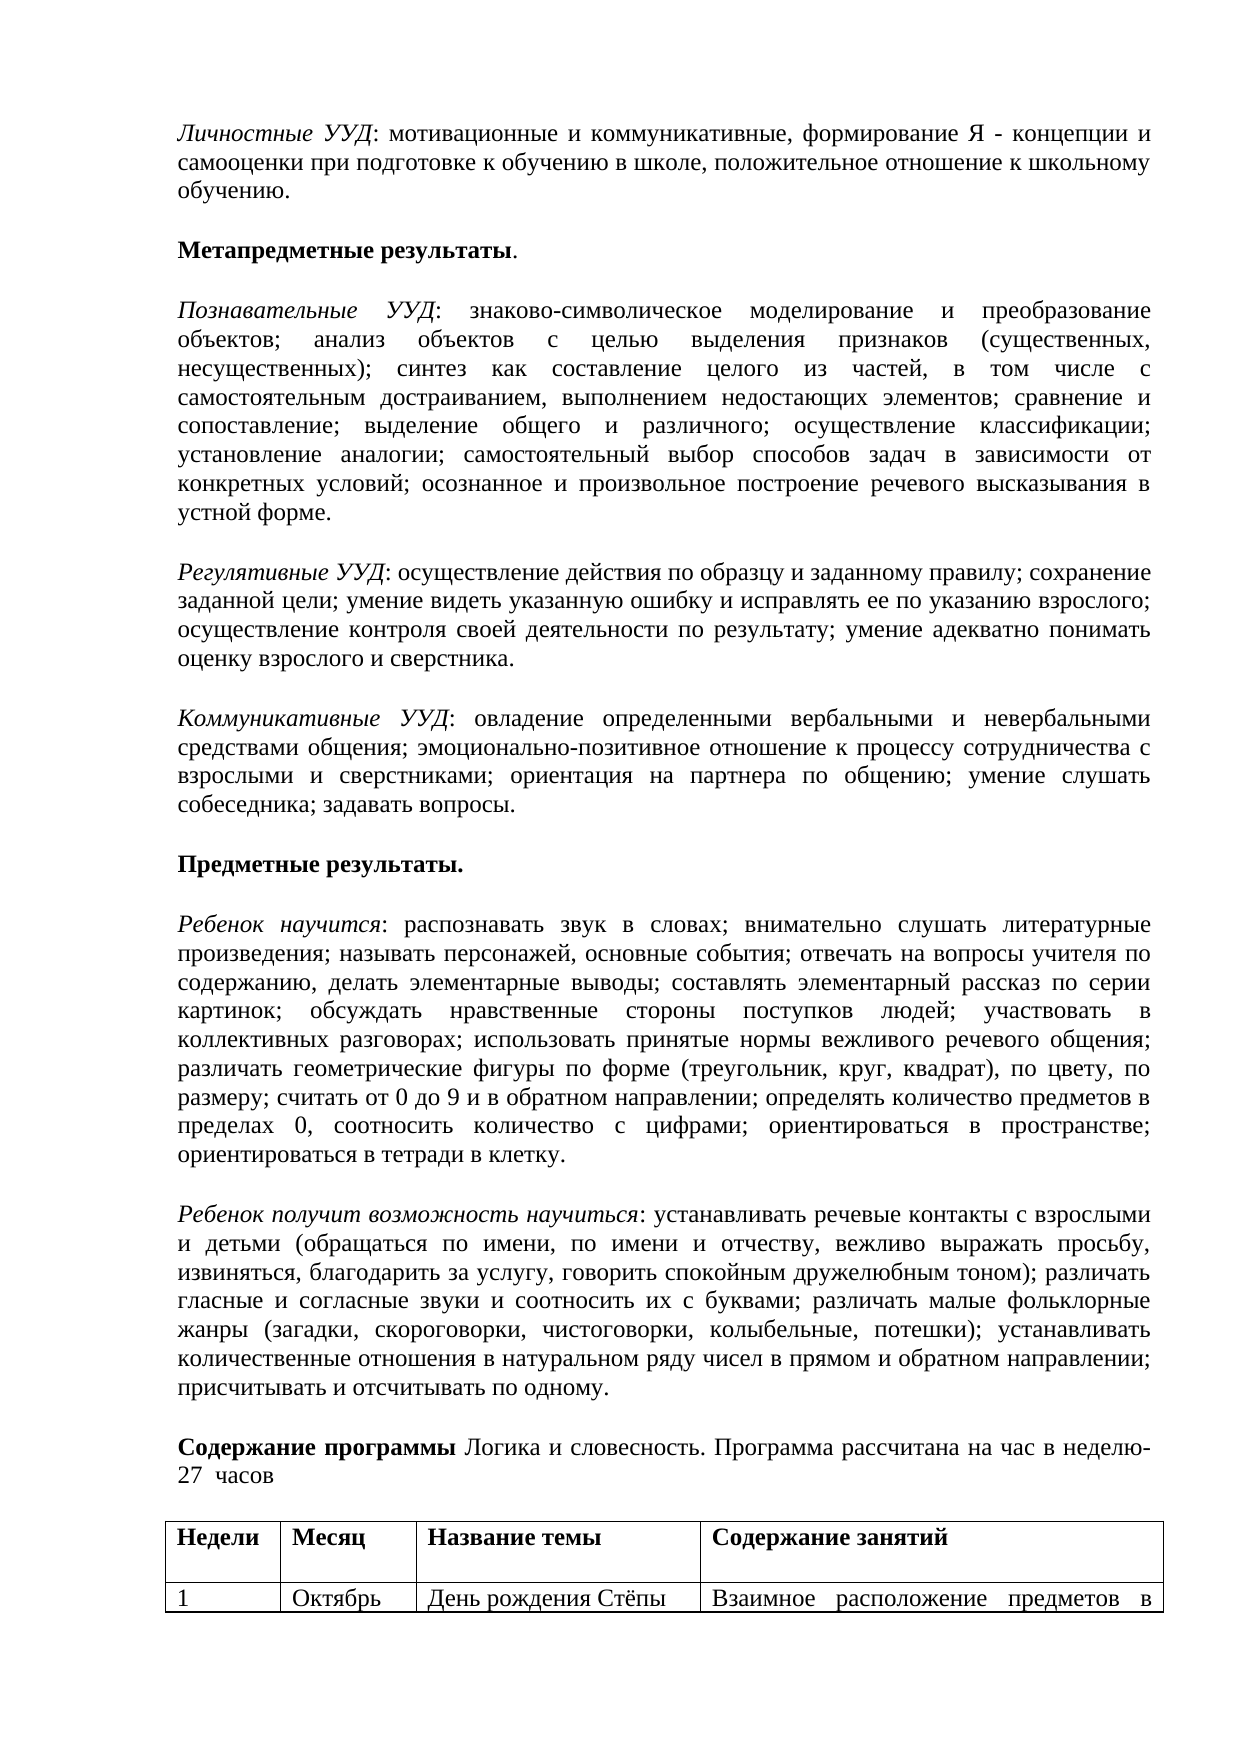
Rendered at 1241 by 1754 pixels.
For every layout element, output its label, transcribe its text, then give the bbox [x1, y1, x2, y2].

table_header Недели [166, 1522, 280, 1582]
table_cell 1 [166, 1583, 280, 1611]
table_cell Октябрь [281, 1583, 416, 1611]
text Предметные результаты. [177, 849, 1152, 878]
table_cell День рождения Стёпы [417, 1583, 700, 1611]
text Регулятивные УУД: осуществление действия по образцу и заданному правилу; сохранение заданной цели; умение видеть указанную ошибку и исправлять ее по указанию взрослого; осуществление контроля своей деятельности по результату; умение адекватно понимать оценку взрослого и сверстника. [177, 557, 1152, 672]
text Личностные УУД: мотивационные и коммуникативные, формирование Я - концепции и самооценки при подготовке к обучению в школе, положительное отношение к школьному обучению. [177, 118, 1152, 204]
text Ребенок научится: распознавать звук в словах; внимательно слушать литературные произведения; называть персонажей, основные события; отвечать на вопросы учителя по содержанию, делать элементарные выводы; составлять элементарный рассказ по серии картинок; обсуждать нравственные стороны поступков людей; участвовать в коллективных разговорах; использовать принятые нормы вежливого речевого общения; различать геометрические фигуры по форме (треугольник, круг, квадрат), по цвету, по размеру; считать от 0 до 9 и в обратном направлении; определять количество предметов в пределах 0, соотносить количество с цифрами; ориентироваться в пространстве; ориентироваться в тетради в клетку. [177, 909, 1152, 1168]
text Ребенок получит возможность научиться: устанавливать речевые контакты с взрослыми и детьми (обращаться по имени, по имени и отчеству, вежливо выражать просьбу, извиняться, благодарить за услугу, говорить спокойным дружелюбным тоном); различать гласные и согласные звуки и соотносить их с буквами; различать малые фольклорные жанры (загадки, скороговорки, чистоговорки, колыбельные, потешки); устанавливать количественные отношения в натуральном ряду чисел в прямом и обратном направлении; присчитывать и отсчитывать по одному. [177, 1199, 1152, 1401]
text Содержание программы Логика и словесность. Программа рассчитана на час в неделю-27 часов [177, 1432, 1152, 1489]
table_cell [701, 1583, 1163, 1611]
table_header Месяц [281, 1522, 416, 1582]
text Познавательные УУД: знаково-символическое моделирование и преобразование объектов; анализ объектов с целью выделения признаков (существенных, несущественных); синтез как составление целого из частей, в том числе с самостоятельным достраиванием, выполнением недостающих элементов; сравнение и сопоставление; выделение общего и различного; осуществление классификации; установление аналогии; самостоятельный выбор способов задач в зависимости от конкретных условий; осознанное и произвольное построение речевого высказывания в устной форме. [177, 296, 1152, 526]
text Метапредметные результаты. [177, 236, 1152, 264]
table_header Название темы [417, 1522, 700, 1582]
table_header Содержание занятий [701, 1522, 1163, 1582]
text Коммуникативные УУД: овладение определенными вербальными и невербальными средствами общения; эмоционально-позитивное отношение к процессу сотрудничества с взрослыми и сверстниками; ориентация на партнера по общению; умение слушать собеседника; задавать вопросы. [177, 703, 1152, 818]
